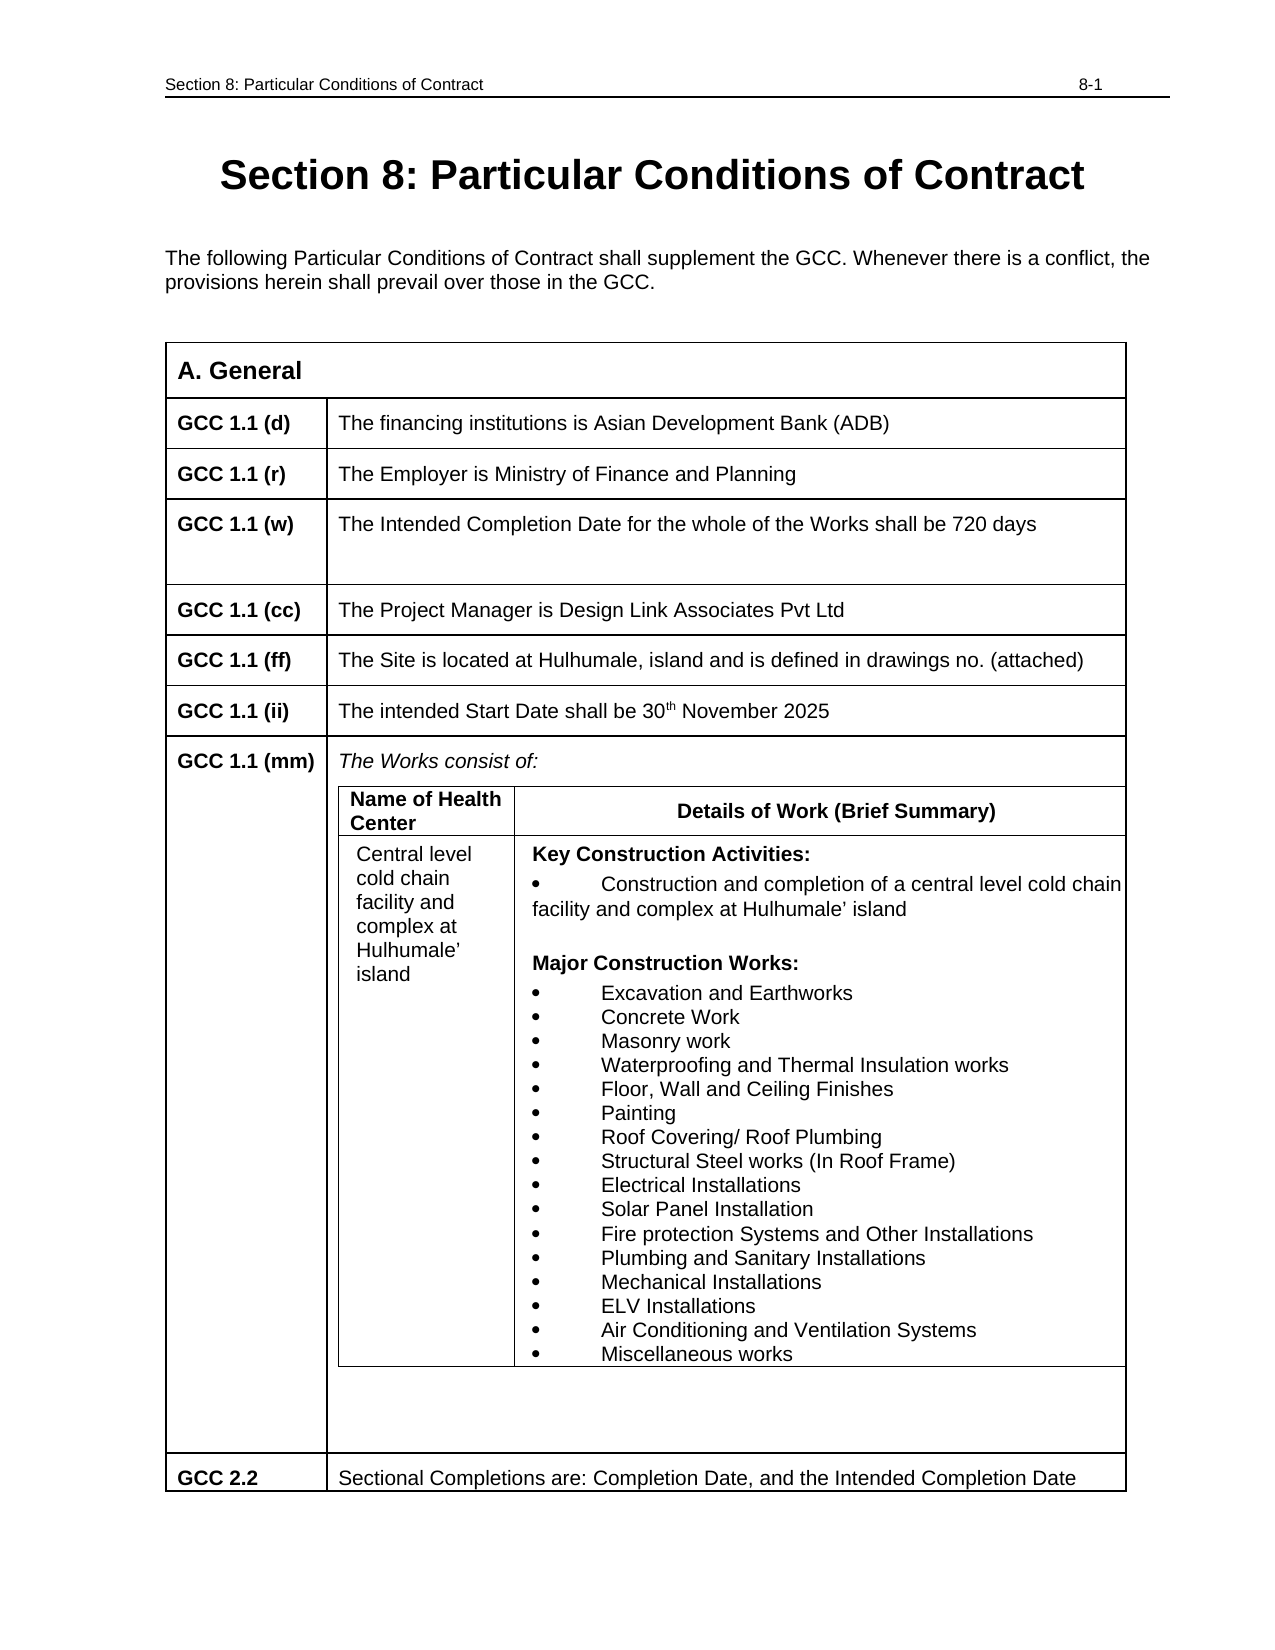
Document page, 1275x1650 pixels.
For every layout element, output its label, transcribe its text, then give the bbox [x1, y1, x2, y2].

table_cell GCC 1.1 (r) [167, 449, 326, 498]
table_cell The Intended Completion Date for the whole of the Works shall be 720 days [328, 500, 1125, 584]
table_cell The Employer is Ministry of Finance and Planning [328, 449, 1125, 498]
table_cell The Project Manager is Design Link Associates Pvt Ltd [328, 585, 1125, 634]
text The following Particular Conditions of Contract shall supplement the GCC. Whenever there is a conflict, the provisions herein shall prevail over those in the GCC. [165, 246, 1170, 294]
table_cell GCC 1.1 (ff) [167, 636, 326, 685]
table_cell The Works consist of: [328, 737, 1125, 1452]
table_cell GCC 2.2 [167, 1454, 326, 1490]
table_cell The Site is located at Hulhumale, island and is defined in drawings no. (attached) [328, 636, 1125, 685]
table_cell GCC 1.1 (ii) [167, 686, 326, 735]
subtitle Section 8: Particular Conditions of Contract [165, 150, 1140, 198]
table_cell GCC 1.1 (mm) [167, 737, 326, 1452]
table_cell GCC 1.1 (cc) [167, 585, 326, 634]
table_cell GCC 1.1 (d) [167, 399, 326, 447]
table_cell GCC 1.1 (w) [167, 500, 326, 584]
table_cell The financing institutions is Asian Development Bank (ADB) [328, 399, 1125, 447]
table_header A. General [167, 343, 1125, 397]
table_cell Sectional Completions are: Completion Date, and the Intended Completion Date apply to any Section of the Works [328, 1454, 1125, 1490]
table_cell The intended Start Date shall be 30th November 2025 [328, 686, 1125, 735]
